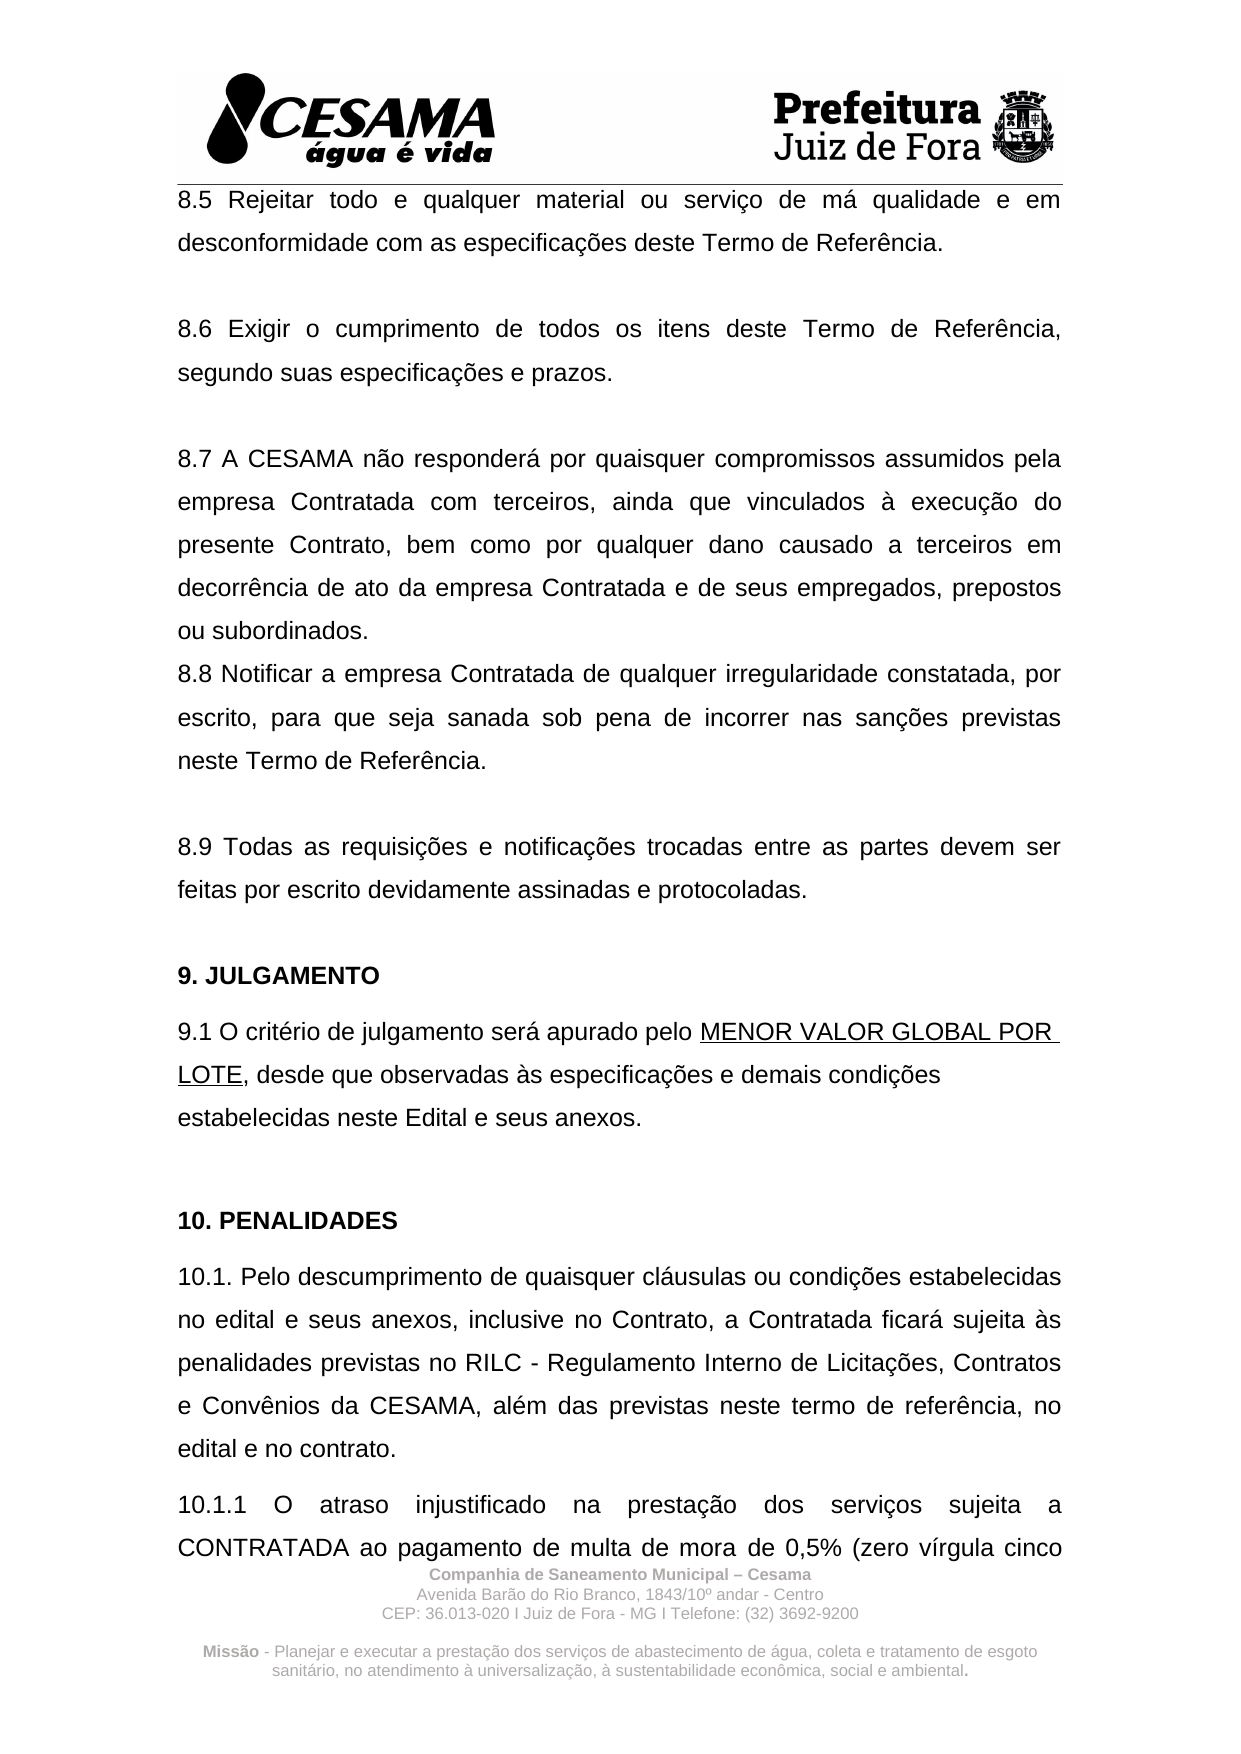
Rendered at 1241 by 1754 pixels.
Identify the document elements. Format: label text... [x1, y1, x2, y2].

picture [177, 73, 1063, 185]
text 8.6 Exigir o cumprimento de todos os itens deste Termo de Referência, segundo suas especificações e prazos. [177, 314, 1063, 386]
text 10. PENALIDADES [177, 1206, 1063, 1235]
text 8.9 Todas as requisições e notificações trocadas entre as partes devem ser feitas por escrito devidamente assinadas e protocoladas. [177, 832, 1063, 904]
text 9. JULGAMENTO [177, 961, 1063, 990]
text 8.7 A CESAMA não responderá por quaisquer compromissos assumidos pela empresa Contratada com terceiros, ainda que vinculados à execução do presente Contrato, bem como por qualquer dano causado a terceiros em decorrência de ato da empresa Contratada e de seus empregados, prepostos ou subordinados. [177, 444, 1063, 645]
text 10.1. Pelo descumprimento de quaisquer cláusulas ou condições estabelecidas no edital e seus anexos, inclusive no Contrato, a Contratada ficará sujeita às penalidades previstas no RILC - Regulamento Interno de Licitações, Contratos e Convênios da CESAMA, além das previstas neste termo de referência, no edital e no contrato. [177, 1262, 1063, 1463]
text 8.5 Rejeitar todo e qualquer material ou serviço de má qualidade e em desconformidade com as especificações deste Termo de Referência. [177, 185, 1063, 257]
text 8.8 Notificar a empresa Contratada de qualquer irregularidade constatada, por escrito, para que seja sanada sob pena de incorrer nas sanções previstas neste Termo de Referência. [177, 659, 1063, 774]
text 9.1 O critério de julgamento será apurado pelo MENOR VALOR GLOBAL POR LOTE, desde que observadas às especificações e demais condições estabelecidas neste Edital e seus anexos. [177, 1017, 1063, 1132]
